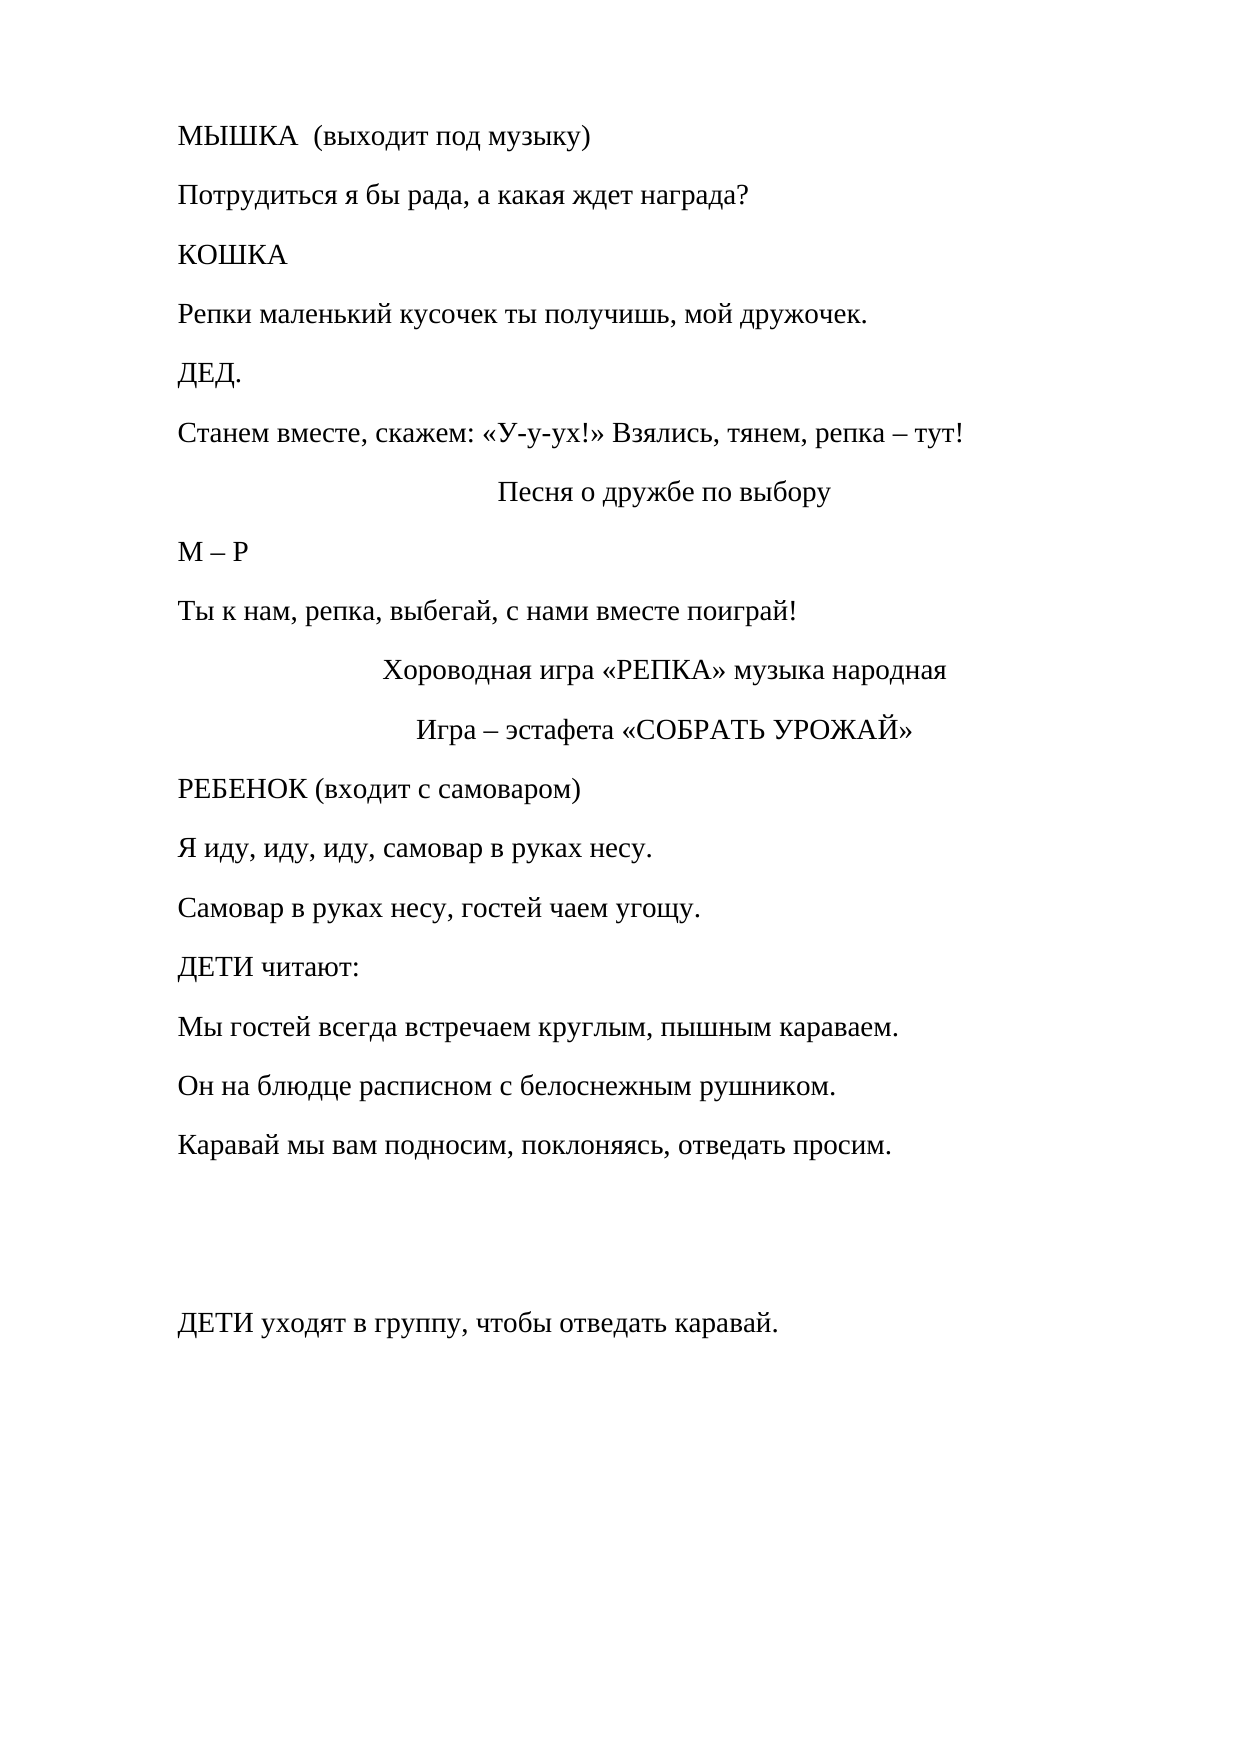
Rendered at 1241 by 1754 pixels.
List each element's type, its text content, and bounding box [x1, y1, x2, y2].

text Самовар в руках несу, гостей чаем угощу. [177, 890, 1152, 923]
text Он на блюдце расписном с белоснежным рушником. [177, 1068, 1152, 1102]
text Мы гостей всегда встречаем круглым, пышным караваем. [177, 1009, 1152, 1042]
text Станем вместе, скажем: «У-у-ух!» Взялись, тянем, репка – тут! [177, 415, 1152, 448]
text Ты к нам, репка, выбегай, с нами вместе поиграй! [177, 593, 1152, 627]
text Каравай мы вам подносим, поклоняясь, отведать просим. [177, 1127, 1152, 1161]
text Песня о дружбе по выбору [177, 474, 1152, 508]
text ДЕТИ уходят в группу, чтобы отведать каравай. [177, 1306, 1152, 1339]
text М – Р [177, 534, 1152, 567]
text Хороводная игра «РЕПКА» музыка народная [177, 652, 1152, 686]
text ДЕД. [177, 356, 1152, 389]
text Я иду, иду, иду, самовар в руках несу. [177, 831, 1152, 864]
text Репки маленький кусочек ты получишь, мой дружочек. [177, 296, 1152, 330]
text МЫШКА (выходит под музыку) [177, 118, 1152, 152]
text ДЕТИ читают: [177, 949, 1152, 983]
text Игра – эстафета «СОБРАТЬ УРОЖАЙ» [177, 712, 1152, 745]
text Потрудиться я бы рада, а какая ждет награда? [177, 177, 1152, 211]
text РЕБЕНОК (входит с самоваром) [177, 771, 1152, 805]
text КОШКА [177, 237, 1152, 270]
